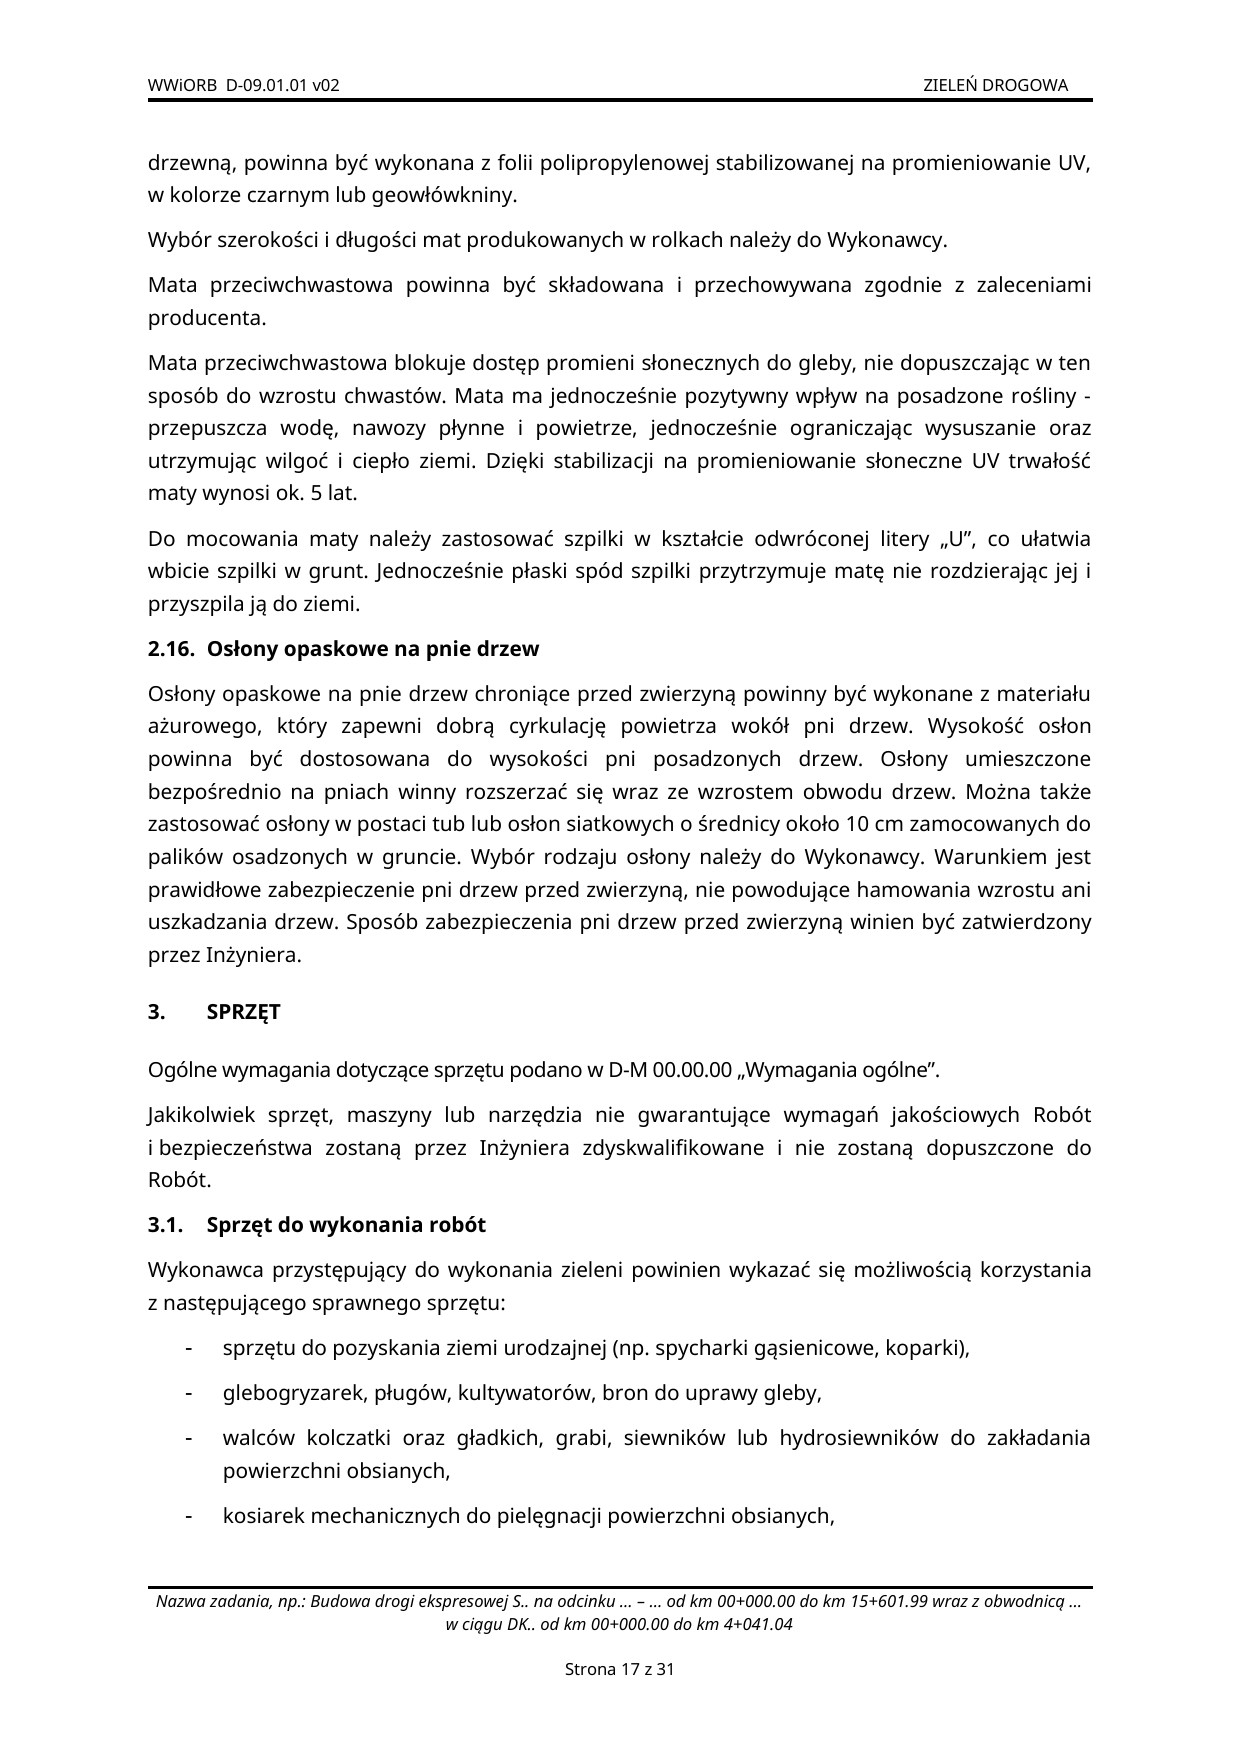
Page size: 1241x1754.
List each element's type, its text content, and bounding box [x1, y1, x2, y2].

text Osłony opaskowe na pnie drzew chroniące przed zwierzyną powinny być wykonane z materiału ażurowego, który zapewni dobrą cyrkulację powietrza wokół pni drzew. Wysokość osłon powinna być dostosowana do wysokości pni posadzonych drzew. Osłony umieszczone bezpośrednio na pniach winny rozszerzać się wraz ze wzrostem obwodu drzew. Można także zastosować osłony w postaci tub lub osłon siatkowych o średnicy około 10 cm zamocowanych do palików osadzonych w gruncie. Wybór rodzaju osłony należy do Wykonawcy. Warunkiem jest prawidłowe zabezpieczenie pni drzew przed zwierzyną, nie powodujące hamowania wzrostu ani uszkadzania drzew. Sposób zabezpieczenia pni drzew przed zwierzyną winien być zatwierdzony przez Inżyniera. [148, 679, 1093, 968]
list glebogryzarek, pługów, kultywatorów, bron do uprawy gleby, [185, 1378, 1093, 1407]
text Mata przeciwchwastowa blokuje dostęp promieni słonecznych do gleby, nie dopuszczając w ten sposób do wzrostu chwastów. Mata ma jednocześnie pozytywny wpływ na posadzone rośliny - przepuszcza wodę, nawozy płynne i powietrze, jednocześnie ograniczając wysuszanie oraz utrzymując wilgoć i ciepło ziemi. Dzięki stabilizacji na promieniowanie słoneczne UV trwałość maty wynosi ok. 5 lat. [148, 348, 1093, 507]
list walców kolczatki oraz gładkich, grabi, siewników lub hydrosiewników do zakładania powierzchni obsianych, [185, 1423, 1093, 1484]
text Mata przeciwchwastowa powinna być składowana i przechowywana zgodnie z zaleceniami producenta. [148, 270, 1093, 331]
subtitle Sprzęt do wykonania robót [148, 1211, 1093, 1239]
list sprzętu do pozyskania ziemi urodzajnej (np. spycharki gąsienicowe, koparki), [185, 1333, 1093, 1362]
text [148, 148, 1093, 209]
subtitle SPRZĘT [148, 997, 1093, 1026]
text Wybór szerokości i długości mat produkowanych w rolkach należy do Wykonawcy. [148, 225, 1093, 254]
text Ogólne wymagania dotyczące sprzętu podano w D-M 00.00.00 „Wymagania ogólne”. [148, 1055, 1093, 1083]
text Wykonawca przystępujący do wykonania zieleni powinien wykazać się możliwością korzystania z następującego sprawnego sprzętu: [148, 1256, 1093, 1317]
text Do mocowania maty należy zastosować szpilki w kształcie odwróconej litery „U”, co ułatwia wbicie szpilki w grunt. Jednocześnie płaski spód szpilki przytrzymuje matę nie rozdzierając jej i przyszpila ją do ziemi. [148, 524, 1093, 617]
list kosiarek mechanicznych do pielęgnacji powierzchni obsianych, [185, 1501, 1098, 1530]
text Jakikolwiek sprzęt, maszyny lub narzędzia nie gwarantujące wymagań jakościowych Robót i bezpieczeństwa zostaną przez Inżyniera zdyskwalifikowane i nie zostaną dopuszczone do Robót. [148, 1100, 1093, 1194]
subtitle Osłony opaskowe na pnie drzew [148, 634, 1093, 662]
